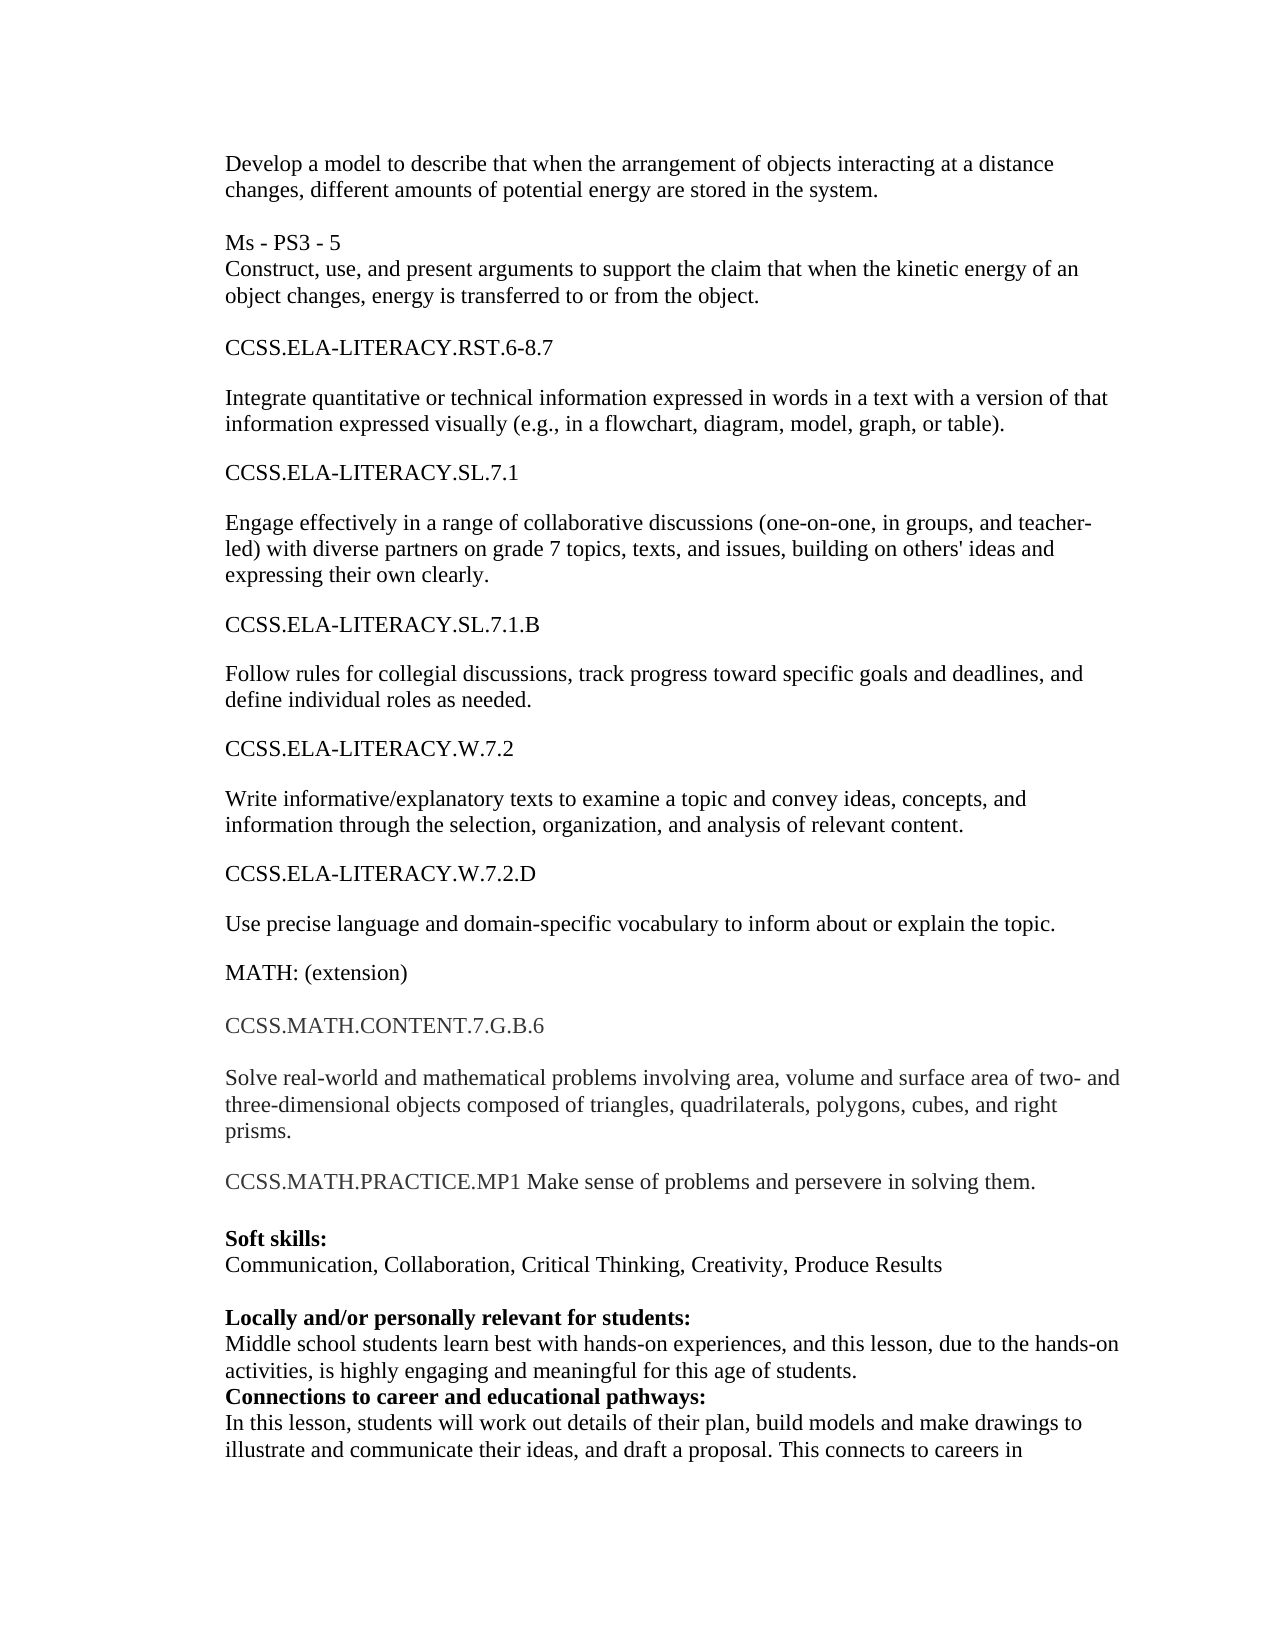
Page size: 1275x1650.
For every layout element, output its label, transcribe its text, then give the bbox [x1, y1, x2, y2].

text CCSS.ELA-LITERACY.SL.7.1 [150, 459, 1125, 486]
text Construct, use, and present arguments to support the claim that when the kinetic energy of an object changes, energy is transferred to or from the object. [225, 255, 1125, 308]
text Connections to career and educational pathways: [225, 1383, 1125, 1409]
text Use precise language and domain-specific vocabulary to inform about or explain the topic. [225, 910, 1125, 936]
text Solve real-world and mathematical problems involving area, volume and surface area of two- and three-dimensional objects composed of triangles, quadrilaterals, polygons, cubes, and right prisms. [225, 1064, 1125, 1143]
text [225, 1409, 1125, 1462]
text Integrate quantitative or technical information expressed in words in a text with a version of that information expressed visually (e.g., in a flowchart, diagram, model, graph, or table). [225, 384, 1125, 436]
text Locally and/or personally relevant for students: [225, 1304, 1125, 1330]
text CCSS.MATH.CONTENT.7.G.B.6 [225, 1012, 1125, 1038]
text MATH: (extension) [225, 959, 1125, 985]
text Soft skills: [225, 1225, 1125, 1251]
text CCSS.ELA-LITERACY.SL.7.1.B [150, 611, 1125, 637]
text CCSS.ELA-LITERACY.RST.6-8.7 [150, 334, 1125, 361]
text Engage effectively in a range of collaborative discussions (one-on-one, in groups, and teacher-led) with diverse partners on grade 7 topics, texts, and issues, building on others' ideas and expressing their own clearly. [225, 509, 1125, 588]
text Communication, Collaboration, Critical Thinking, Creativity, Produce Results [225, 1251, 1125, 1278]
text Middle school students learn best with hands-on experiences, and this lesson, due to the hands-on activities, is highly engaging and meaningful for this age of students. [225, 1330, 1125, 1383]
text Ms - PS3 - 5 [225, 229, 1125, 255]
text CCSS.ELA-LITERACY.W.7.2.D [225, 860, 1125, 887]
text CCSS.ELA-LITERACY.W.7.2 [225, 736, 1125, 762]
text Develop a model to describe that when the arrangement of objects interacting at a distance changes, different amounts of potential energy are stored in the system. [225, 150, 1125, 203]
subtitle CCSS.MATH.PRACTICE.MP1 Make sense of problems and persevere in solving them. [225, 1168, 1125, 1195]
text Write informative/explanatory texts to examine a topic and convey ideas, concepts, and information through the selection, organization, and analysis of relevant content. [225, 785, 1125, 837]
text Follow rules for collegial discussions, track progress toward specific goals and deadlines, and define individual roles as needed. [225, 660, 1125, 713]
